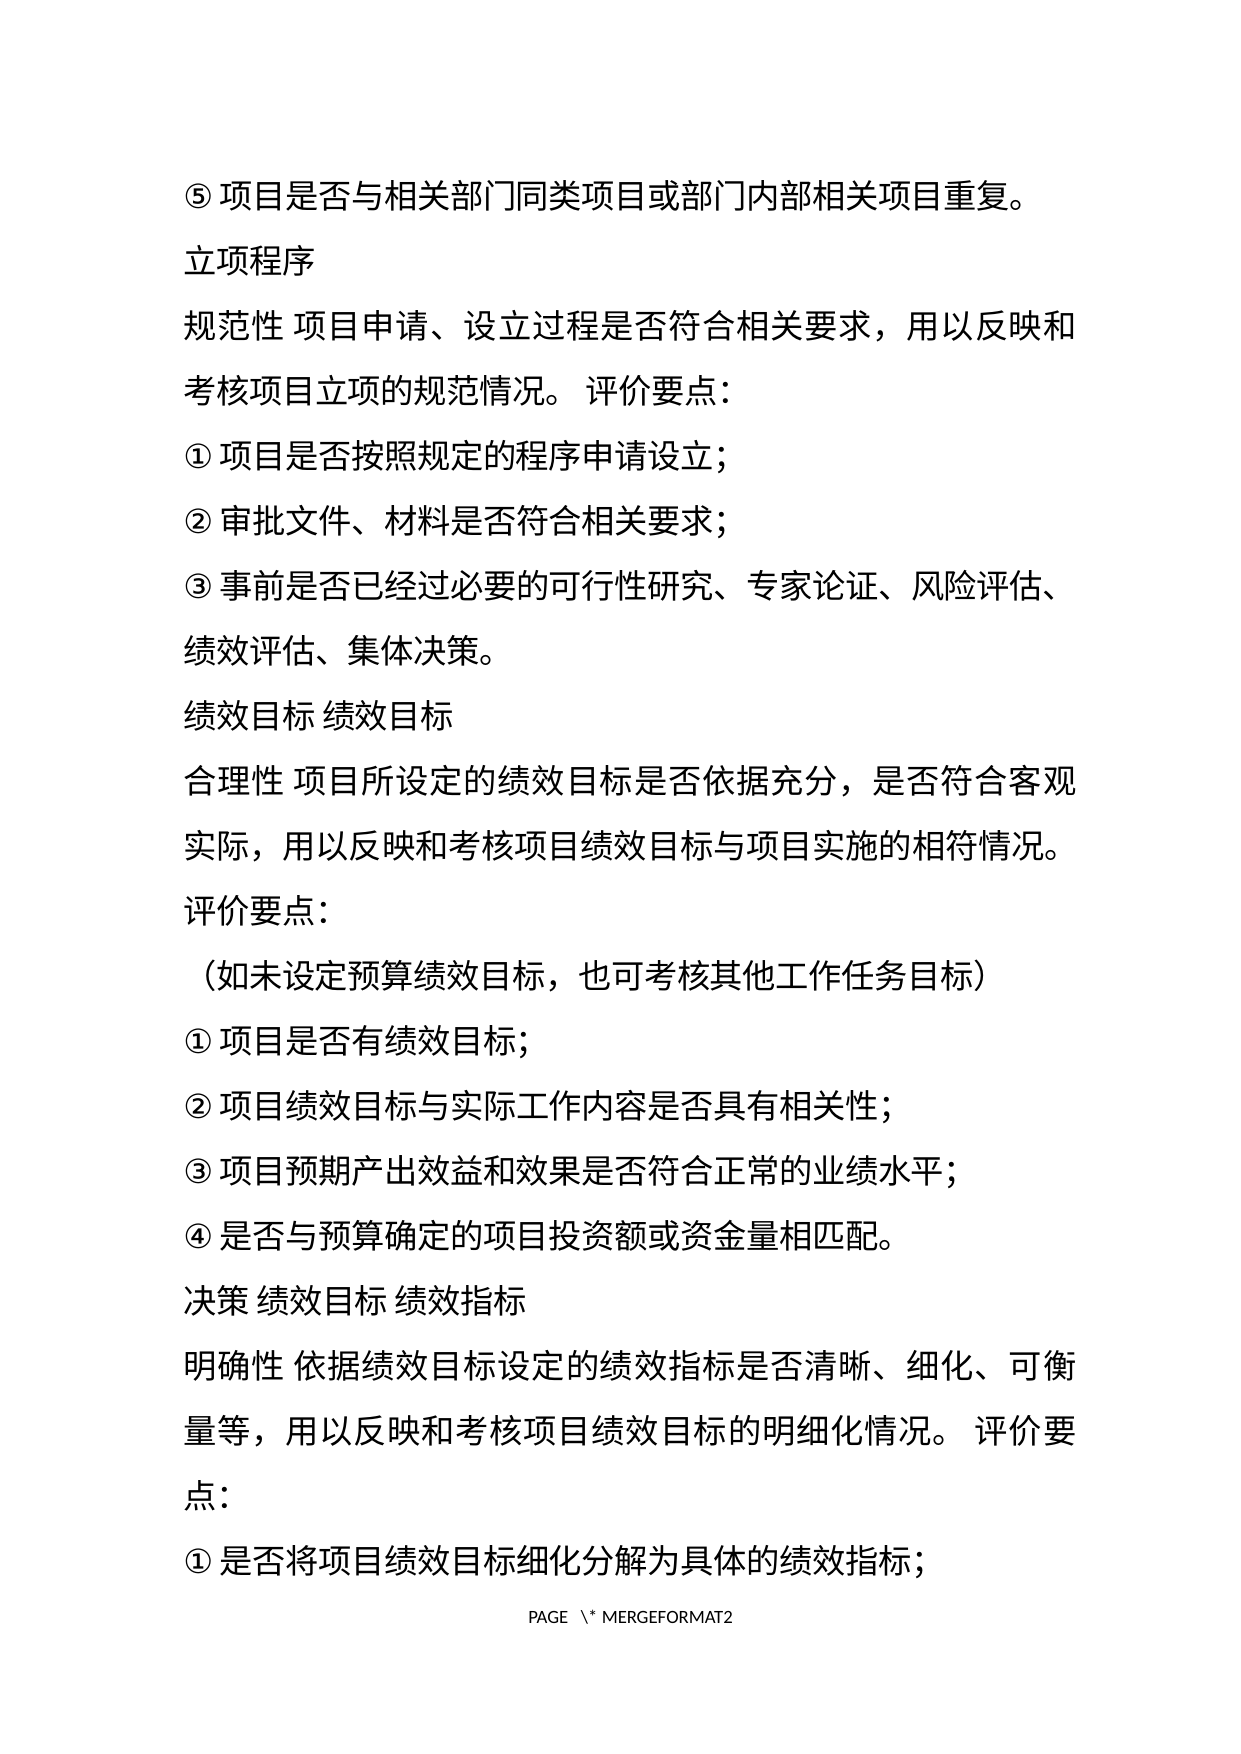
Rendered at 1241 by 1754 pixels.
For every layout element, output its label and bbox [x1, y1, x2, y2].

text [183, 162, 1078, 1592]
